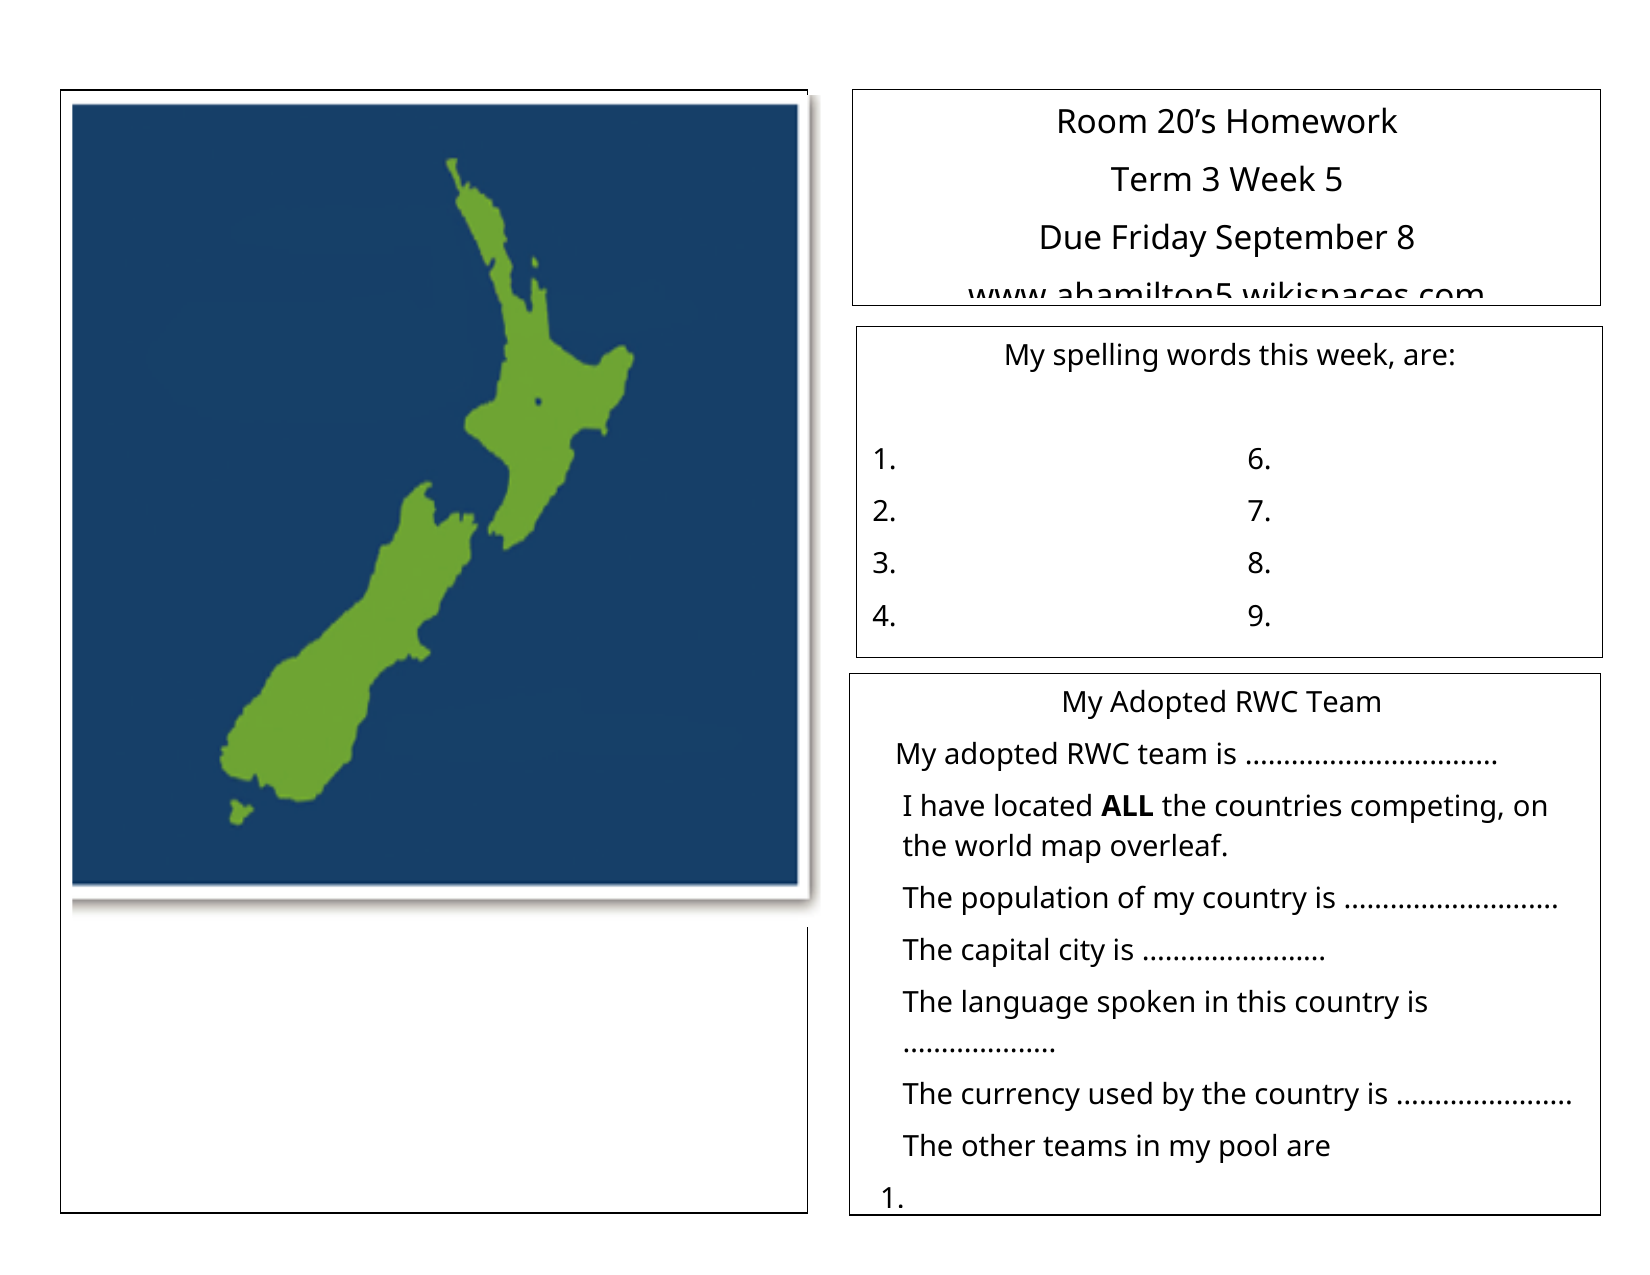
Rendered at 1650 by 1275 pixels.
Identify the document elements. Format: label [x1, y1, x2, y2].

picture [70, 95, 821, 923]
